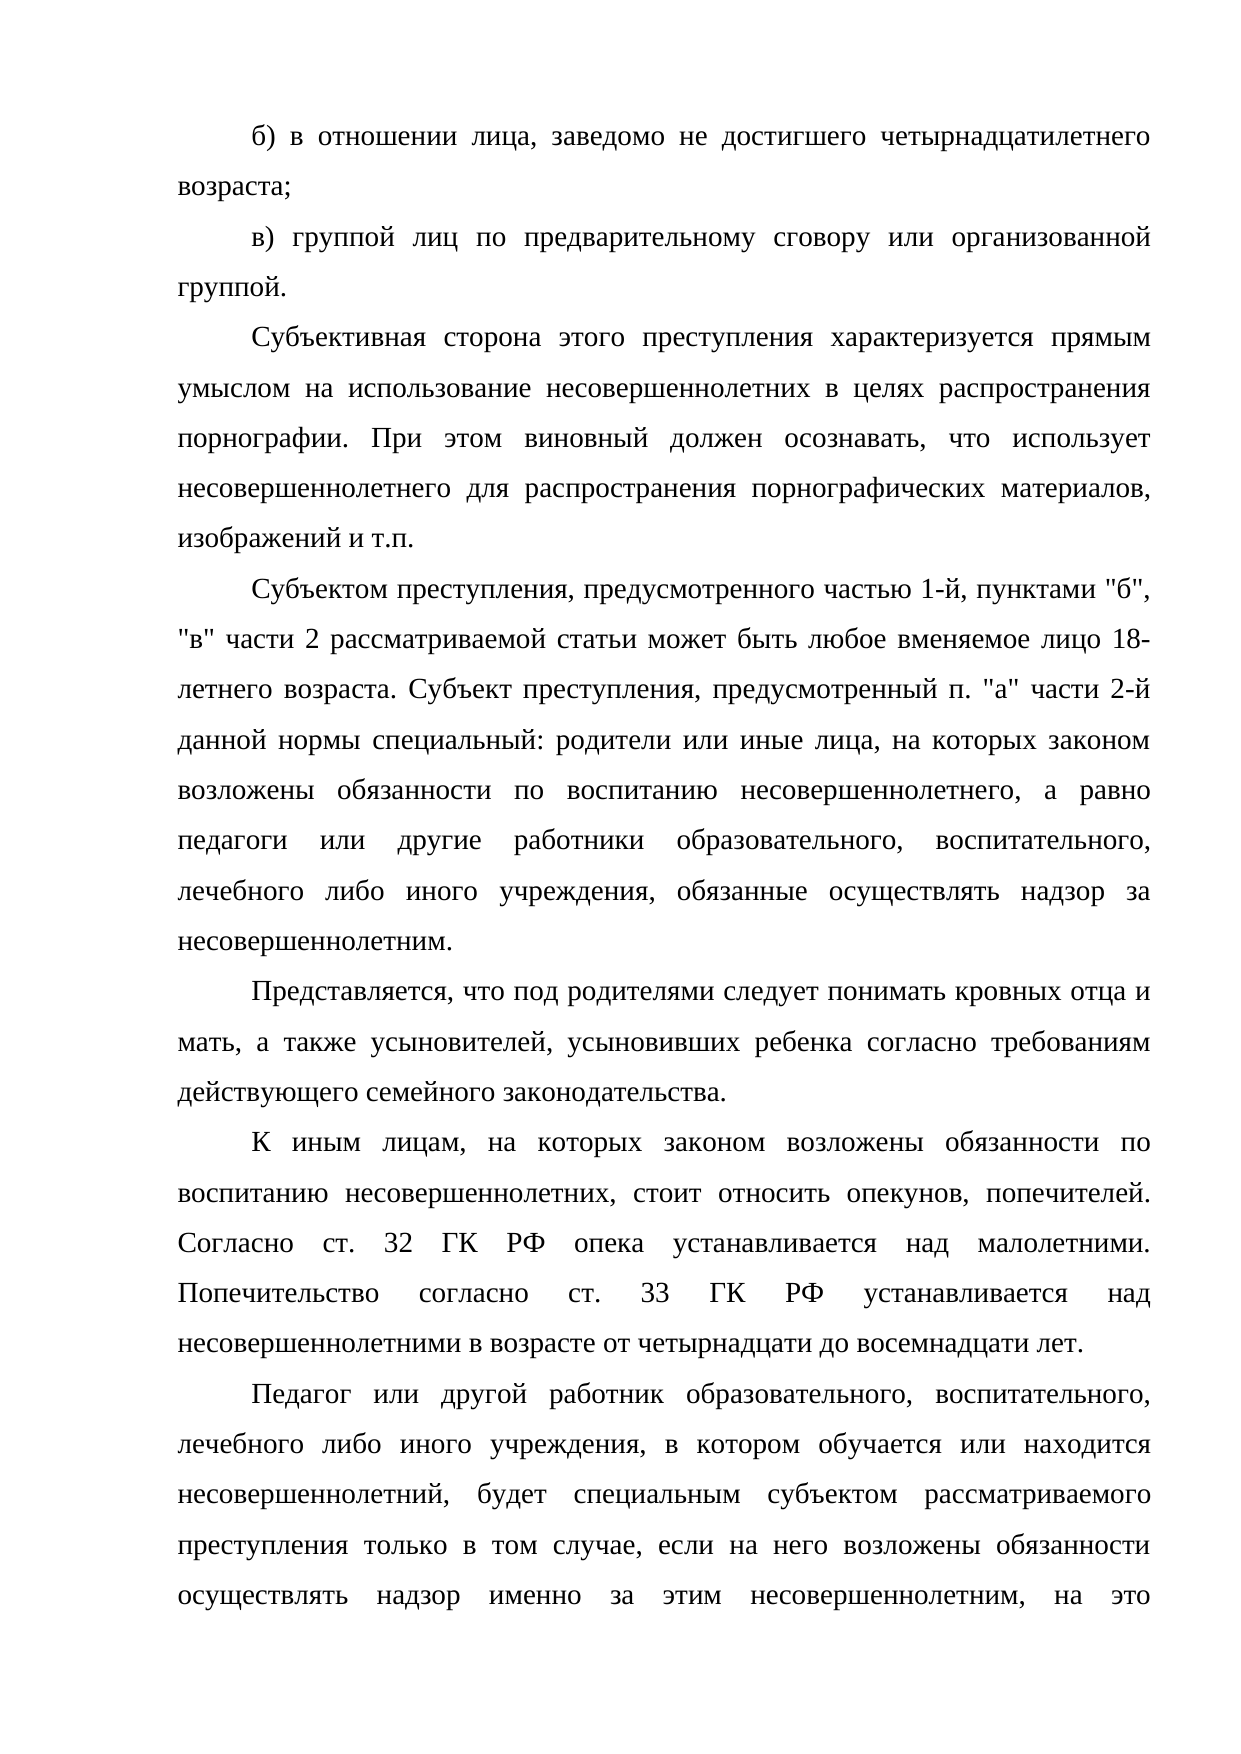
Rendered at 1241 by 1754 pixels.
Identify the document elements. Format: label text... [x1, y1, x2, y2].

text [177, 1376, 1152, 1611]
text в) группой лиц по предварительному сговору или организованной группой. [177, 219, 1152, 303]
text Субъективная сторона этого преступления характеризуется прямым умыслом на использование несовершеннолетних в целях распространения порнографии. При этом виновный должен осознавать, что использует несовершеннолетнего для распространения порнографических материалов, изображений и т.п. [177, 319, 1152, 554]
text Субъектом преступления, предусмотренного частью 1-й, пунктами "б", "в" части 2 рассматриваемой статьи может быть любое вменяемое лицо 18-летнего возраста. Субъект преступления, предусмотренный п. "а" части 2-й данной нормы специальный: родители или иные лица, на которых законом возложены обязанности по воспитанию несовершеннолетнего, а равно педагоги или другие работники образовательного, воспитательного, лечебного либо иного учреждения, обязанные осуществлять надзор за несовершеннолетним. [177, 571, 1152, 957]
text б) в отношении лица, заведомо не достигшего четырнадцатилетнего возраста; [177, 118, 1152, 202]
text К иным лицам, на которых законом возложены обязанности по воспитанию несовершеннолетних, стоит относить опекунов, попечителей. Согласно ст. 32 ГК РФ опека устанавливается над малолетними. Попечительство согласно ст. 33 ГК РФ устанавливается над несовершеннолетними в возрасте от четырнадцати до восемнадцати лет. [177, 1124, 1152, 1359]
text Представляется, что под родителями следует понимать кровных отца и мать, а также усыновителей, усыновивших ребенка согласно требованиям действующего семейного законодательства. [177, 973, 1152, 1108]
